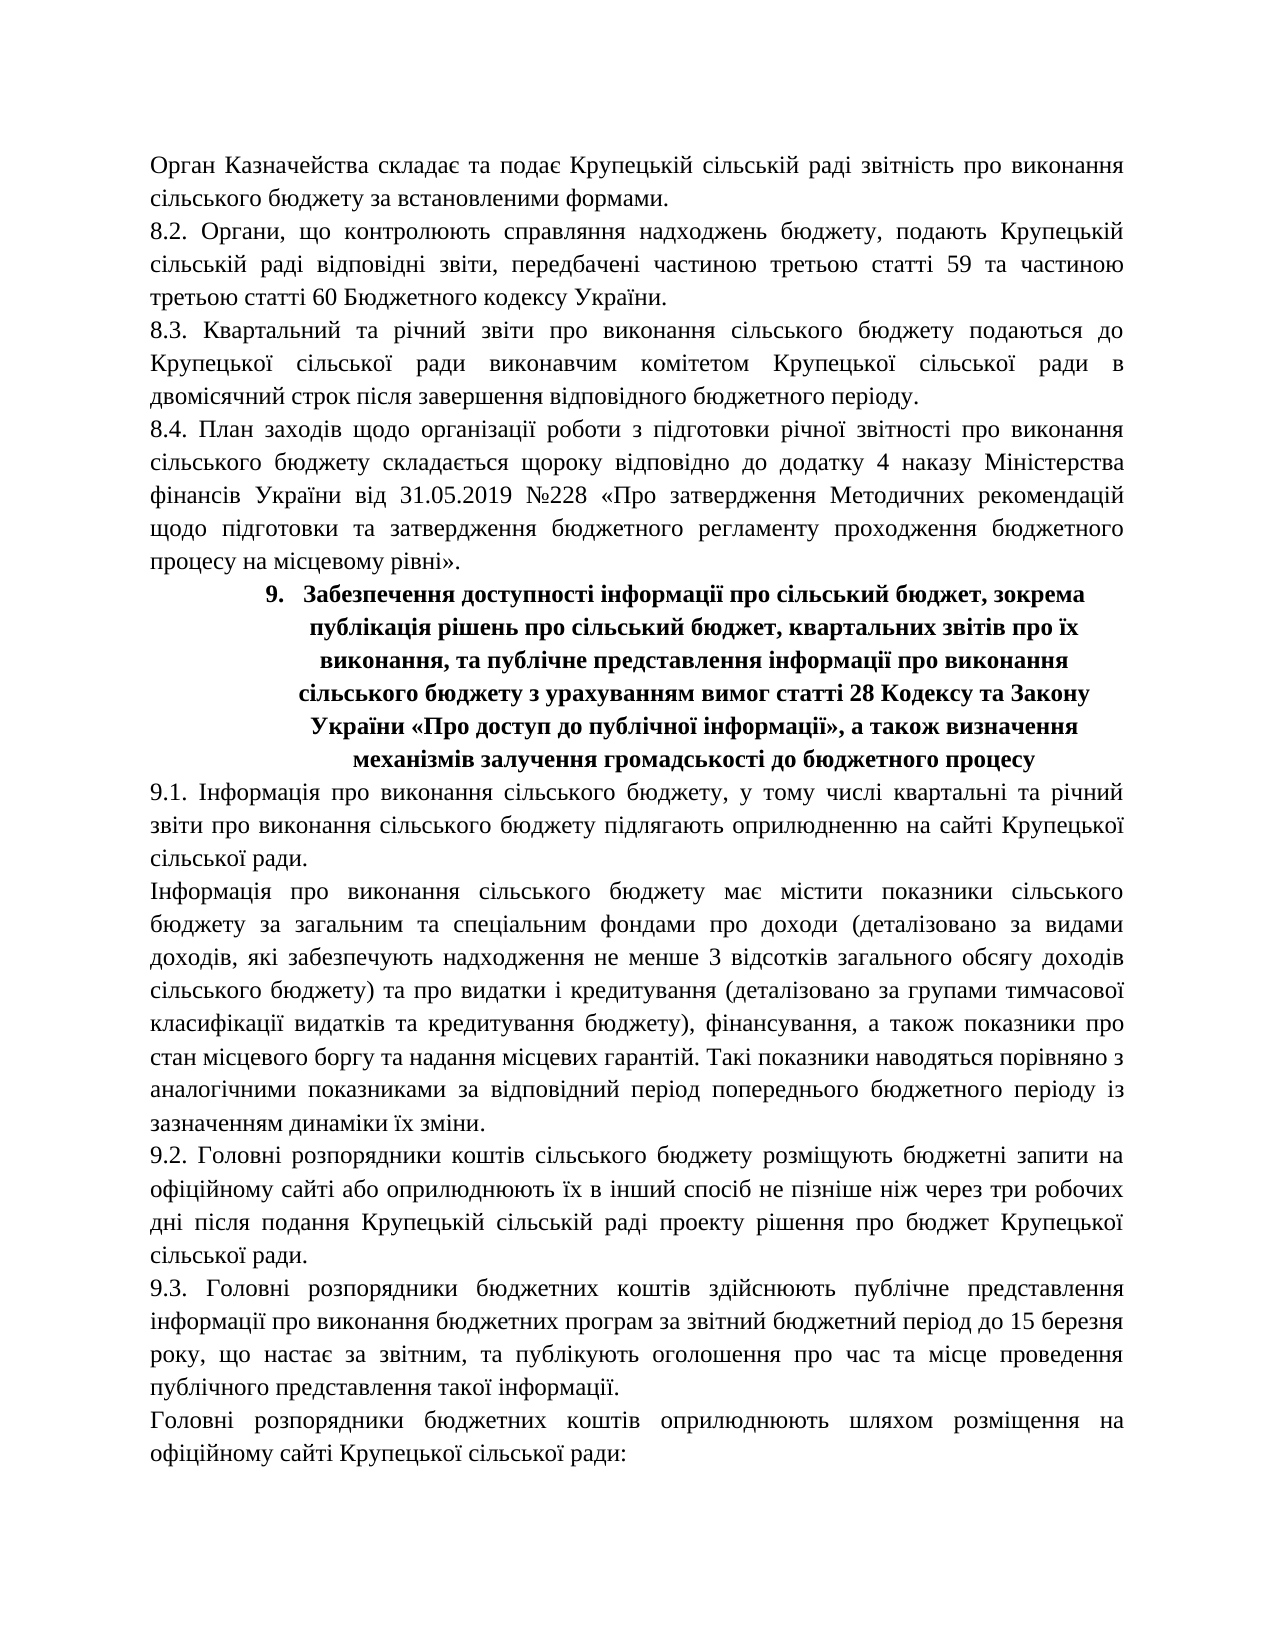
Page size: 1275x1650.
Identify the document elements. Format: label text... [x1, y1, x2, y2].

text Головні розпорядники бюджетних коштів оприлюднюють шляхом розміщення на офіційному сайті Крупецької сільської ради: [150, 1405, 1125, 1467]
text 9.1. Інформація про виконання сільського бюджету, у тому числі квартальні та річний звіти про виконання сільського бюджету підлягають оприлюдненню на сайті Крупецької сільської ради. [150, 777, 1125, 872]
text 9.2. Головні розпорядники коштів сільського бюджету розміщують бюджетні запити на офіційному сайті або оприлюднюють їх в інший спосіб не пізніше ніж через три робочих дні після подання Крупецькій сільській раді проекту рішення про бюджет Крупецької сільської ради. [150, 1141, 1125, 1268]
text Інформація про виконання сільського бюджету має містити показники сільського бюджету за загальним та спеціальним фондами про доходи (деталізовано за видами доходів, які забезпечують надходження не менше 3 відсотків загального обсягу доходів сільського бюджету) та про видатки і кредитування (деталізовано за групами тимчасової класифікації видатків та кредитування бюджету), фінансування, а також показники про стан місцевого боргу та надання місцевих гарантій. Такі показники наводяться порівняно з аналогічними показниками за відповідний період попереднього бюджетного періоду із зазначенням динаміки їх зміни. [150, 876, 1125, 1136]
list Забезпечення доступності інформації про сільський бюджет, зокрема публікація рішень про сільський бюджет, квартальних звітів про їх виконання, та публічне представлення інформації про виконання сільського бюджету з урахуванням вимог статті 28 Кодексу та Закону України «Про доступ до публічної інформації», а також визначення механізмів залучення громадськості до бюджетного процесу [226, 579, 1125, 773]
text Орган Казначейства складає та подає Крупецькій сільській раді звітність про виконання сільського бюджету за встановленими формами. [150, 150, 1125, 212]
text 8.2. Органи, що контролюють справляння надходжень бюджету, подають Крупецькій сільській раді відповідні звіти, передбачені частиною третьою статті 59 та частиною третьою статті 60 Бюджетного кодексу України. [150, 216, 1125, 311]
text 9.3. Головні розпорядники бюджетних коштів здійснюють публічне представлення інформації про виконання бюджетних програм за звітний бюджетний період до 15 березня року, що настає за звітним, та публікують оголошення про час та місце проведення публічного представлення такої інформації. [150, 1273, 1125, 1401]
text 8.4. План заходів щодо організації роботи з підготовки річної звітності про виконання сільського бюджету складається щороку відповідно до додатку 4 наказу Міністерства фінансів України від 31.05.2019 №228 «Про затвердження Методичних рекомендацій щодо підготовки та затвердження бюджетного регламенту проходження бюджетного процесу на місцевому рівні». [150, 414, 1125, 575]
text 8.3. Квартальний та річний звіти про виконання сільського бюджету подаються до Крупецької сільської ради виконавчим комітетом Крупецької сільської ради в двомісячний строк після завершення відповідного бюджетного періоду. [150, 315, 1125, 410]
